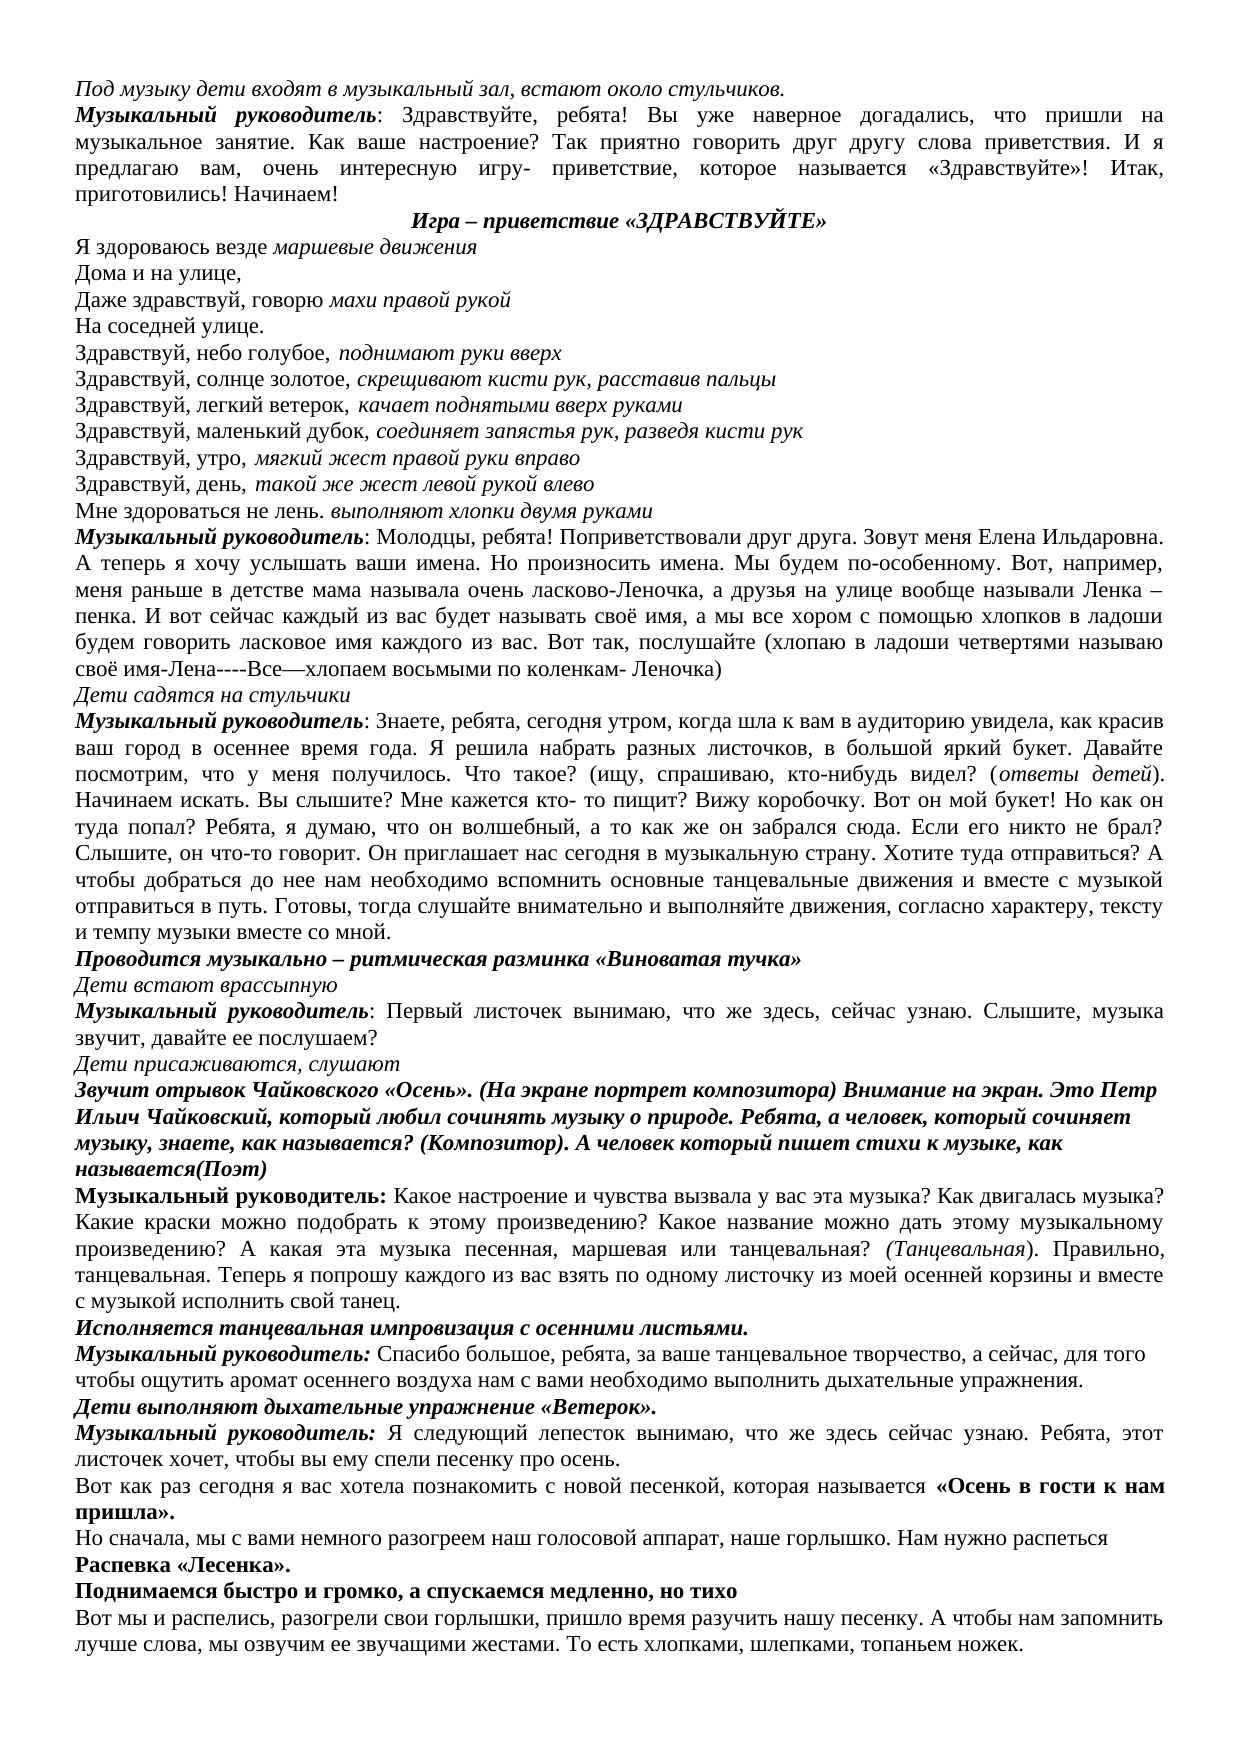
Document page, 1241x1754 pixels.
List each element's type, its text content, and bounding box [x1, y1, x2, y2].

text Вот мы и распелись, разогрели свои горлышки, пришло время разучить нашу песенку. А чтобы нам запомнить лучше слова, мы озвучим ее звучащими жестами. То есть хлопками, шлепками, топаньем ножек. [75, 1603, 1165, 1656]
text Вот как раз сегодня я вас хотела познакомить с новой песенкой, которая называется «Осень в гости к нам пришла». [75, 1472, 1165, 1524]
text Я здороваюсь везде маршевые движения Дома и на улице, [75, 233, 1165, 286]
text Дети выполняют дыхательные упражнение «Ветерок». [75, 1393, 1165, 1419]
text Игра – приветствие «ЗДРАВСТВУЙТЕ» [75, 207, 1165, 233]
text Музыкальный руководитель: Молодцы, ребята! Поприветствовали друг друга. Зовут меня Елена Ильдаровна. А теперь я хочу услышать ваши имена. Но произносить имена. Мы будем по-особенному. Вот, например, меня раньше в детстве мама называла очень ласково-Леночка, а друзья на улице вообще называли Ленка –пенка. И вот сейчас каждый из вас будет называть своё имя, а мы все хором с помощью хлопков в ладоши будем говорить ласковое имя каждого из вас. Вот так, послушайте (хлопаю в ладоши четвертями называю своё имя-Лена----Все—хлопаем восьмыми по коленкам- Леночка) [75, 523, 1165, 681]
text Дети садятся на стульчики [75, 681, 1165, 707]
text Под музыку дети входят в музыкальный зал, встают около стульчиков. [75, 75, 1165, 101]
text Исполняется танцевальная импровизация с осенними листьями. [75, 1314, 1165, 1340]
text Здравствуй, маленький дубок, соединяет запястья рук, разведя кисти рук [75, 418, 1165, 444]
text Музыкальный руководитель: Знаете, ребята, сегодня утром, когда шла к вам в аудиторию увидела, как красив ваш город в осеннее время года. Я решила набрать разных листочков, в большой яркий букет. Давайте посмотрим, что у меня получилось. Что такое? (ищу, спрашиваю, кто-нибудь видел? (ответы детей). Начинаем искать. Вы слышите? Мне кажется кто- то пищит? Вижу коробочку. Вот он мой букет! Но как он туда попал? Ребята, я думаю, что он волшебный, а то как же он забрался сюда. Если его никто не брал? Слышите, он что-то говорит. Он приглашает нас сегодня в музыкальную страну. Хотите туда отправиться? А чтобы добраться до нее нам необходимо вспомнить основные танцевальные движения и вместе с музыкой отправиться в путь. Готовы, тогда слушайте внимательно и выполняйте движения, согласно характеру, тексту и темпу музыки вместе со мной. [75, 707, 1165, 945]
text Здравствуй, утро, мягкий жест правой руки вправо [75, 444, 1165, 470]
text Здравствуй, легкий ветерок, качает поднятыми вверх руками [75, 391, 1165, 418]
text Музыкальный руководитель: Первый листочек вынимаю, что же здесь, сейчас узнаю. Слышите, музыка звучит, давайте ее послушаем? [75, 997, 1165, 1050]
text Музыкальный руководитель: Я следующий лепесток вынимаю, что же здесь сейчас узнаю. Ребята, этот листочек хочет, чтобы вы ему спели песенку про осень. [75, 1419, 1165, 1472]
text Звучит отрывок Чайковского «Осень». (На экране портрет композитора) Внимание на экран. Это Петр Ильич Чайковский, который любил сочинять музыку о природе. Ребята, а человек, который сочиняет музыку, знаете, как называется? (Композитор). А человек который пишет стихи к музыке, как называется(Поэт) [75, 1076, 1165, 1182]
text Музыкальный руководитель: Какое настроение и чувства вызвала у вас эта музыка? Как двигалась музыка? Какие краски можно подобрать к этому произведению? Какое название можно дать этому музыкальному произведению? А какая эта музыка песенная, маршевая или танцевальная? (Танцевальная). Правильно, танцевальная. Теперь я попрошу каждого из вас взять по одному листочку из моей осенней корзины и вместе с музыкой исполнить свой танец. [75, 1182, 1165, 1314]
text Даже здравствуй, говорю махи правой рукой [75, 286, 1165, 312]
text Дети встают врассыпную [75, 971, 1165, 997]
text На соседней улице. Здравствуй, небо голубое, поднимают руки вверх [75, 312, 1165, 365]
text Распевка «Лесенка». [75, 1551, 1165, 1577]
text Музыкальный руководитель: Спасибо большое, ребята, за ваше танцевальное творчество, а сейчас, для того чтобы ощутить аромат осеннего воздуха нам с вами необходимо выполнить дыхательные упражнения. [75, 1340, 1165, 1393]
text Поднимаемся быстро и громко, а спускаемся медленно, но тихо [75, 1577, 1165, 1603]
text Здравствуй, день, такой же жест левой рукой влево [75, 470, 1165, 497]
text Мне здороваться не лень. выполняют хлопки двумя руками [75, 497, 1165, 523]
text Музыкальный руководитель: Здравствуйте, ребята! Вы уже наверное догадались, что пришли на музыкальное занятие. Как ваше настроение? Так приятно говорить друг другу слова приветствия. И я предлагаю вам, очень интересную игру- приветствие, которое называется «Здравствуйте»! Итак, приготовились! Начинаем! [75, 101, 1165, 207]
text Проводится музыкально – ритмическая разминка «Виноватая тучка» [75, 945, 1165, 971]
text Но сначала, мы с вами немного разогреем наш голосовой аппарат, наше горлышко. Нам нужно распеться [75, 1524, 1165, 1551]
text Здравствуй, солнце золотое, скрещивают кисти рук, расставив пальцы [75, 365, 1165, 391]
text Дети присаживаются, слушают [75, 1050, 1165, 1076]
